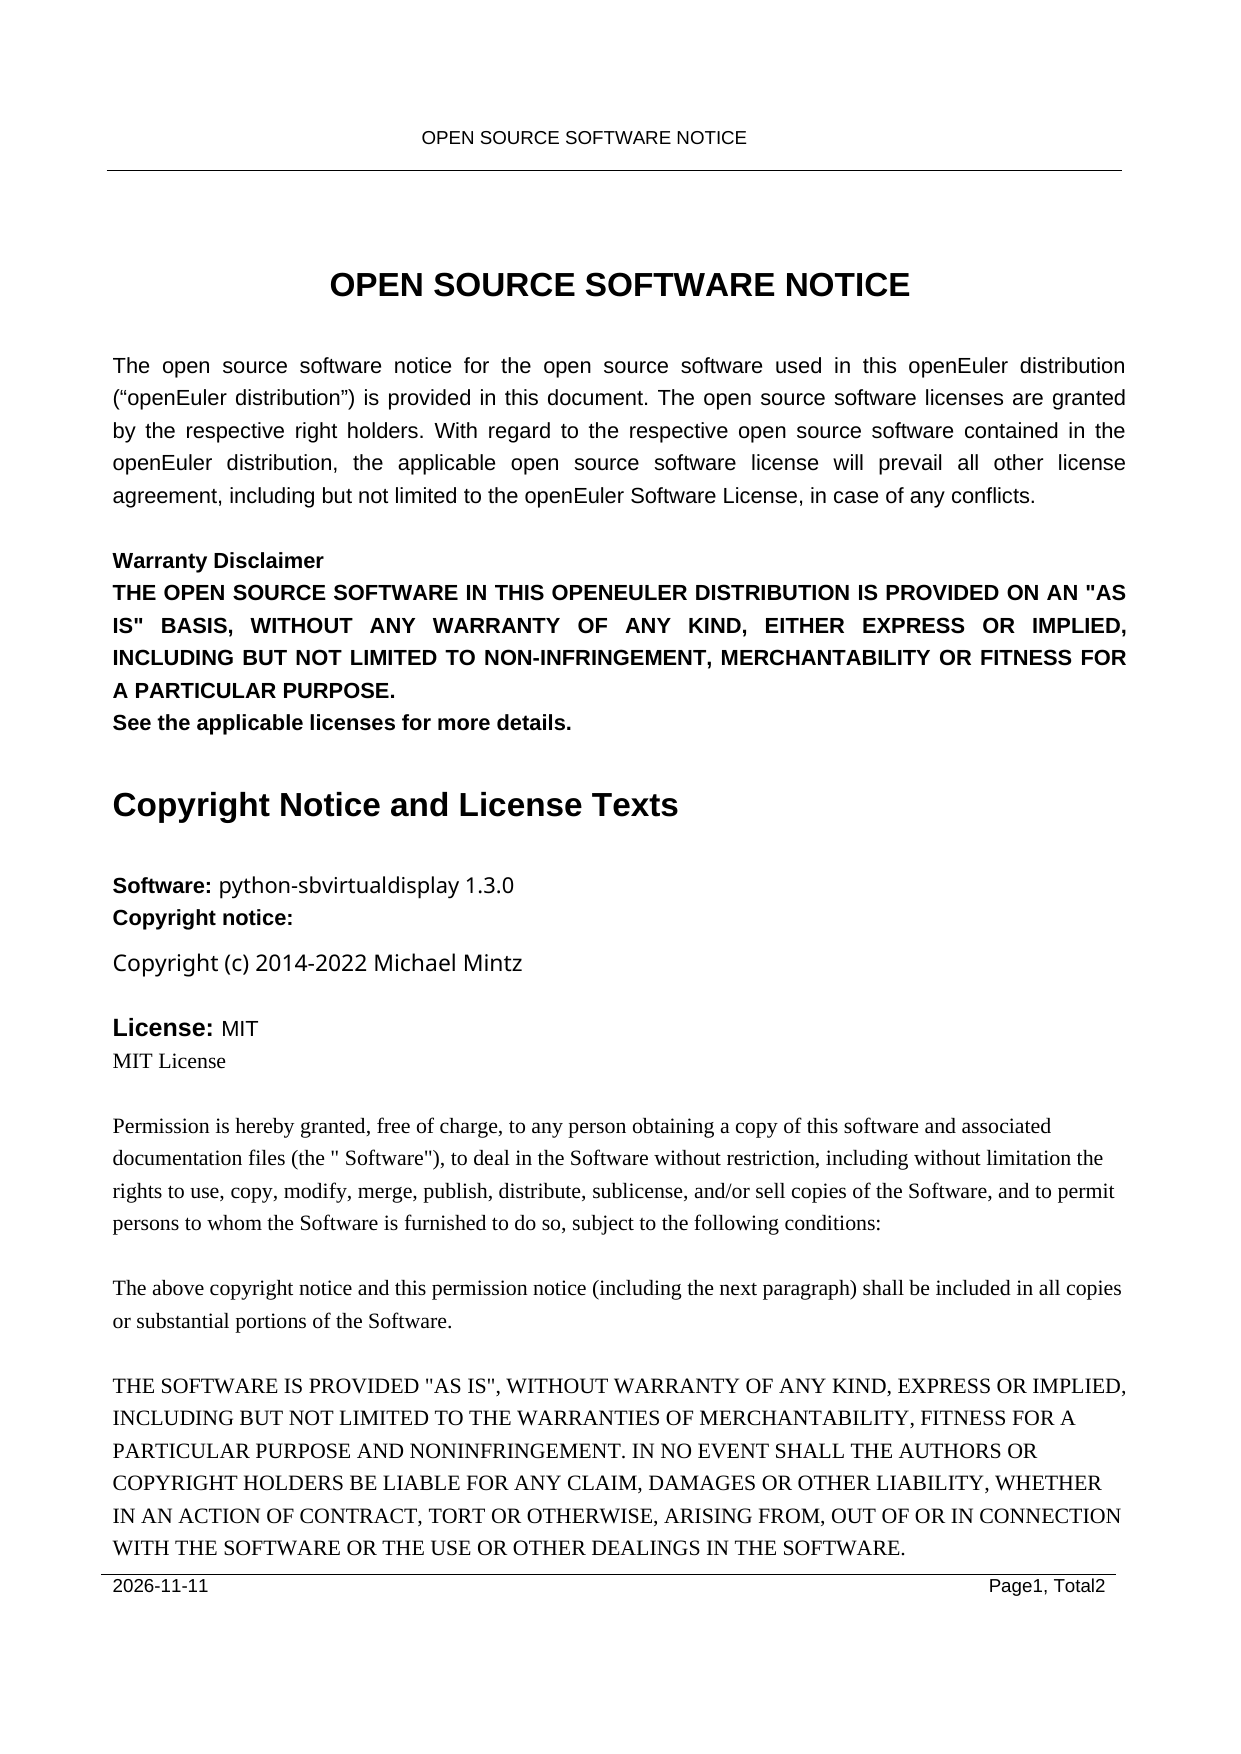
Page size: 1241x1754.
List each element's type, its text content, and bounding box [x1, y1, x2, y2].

title Software: python-sbvirtualdisplay 1.3.0 [112, 869, 1128, 901]
text THE OPEN SOURCE SOFTWARE IN THIS OPENEULER DISTRIBUTION IS PROVIDED ON AN "AS IS" BASIS, WITHOUT ANY WARRANTY OF ANY KIND, EITHER EXPRESS OR IMPLIED, INCLUDING BUT NOT LIMITED TO NON-INFRINGEMENT, MERCHANTABILITY OR FITNESS FOR A PARTICULAR PURPOSE. See the applicable licenses for more details. [112, 576, 1128, 739]
text Copyright Notice and License Texts [112, 771, 1128, 836]
text Copyright (c) 2014-2022 Michael Mintz [112, 947, 1128, 1012]
text OPEN SOURCE SOFTWARE NOTICE [112, 251, 1128, 316]
text License: MIT [112, 1012, 1128, 1044]
text Warranty Disclaimer [112, 544, 1128, 576]
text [112, 1044, 1128, 1564]
text Copyright notice: [112, 901, 1128, 934]
text The open source software notice for the open source software used in this openEuler distribution (“openEuler distribution”) is provided in this document. The open source software licenses are granted by the respective right holders. With regard to the respective open source software contained in the openEuler distribution, the applicable open source software license will prevail all other license agreement, including but not limited to the openEuler Software License, in case of any conflicts. [112, 349, 1128, 511]
